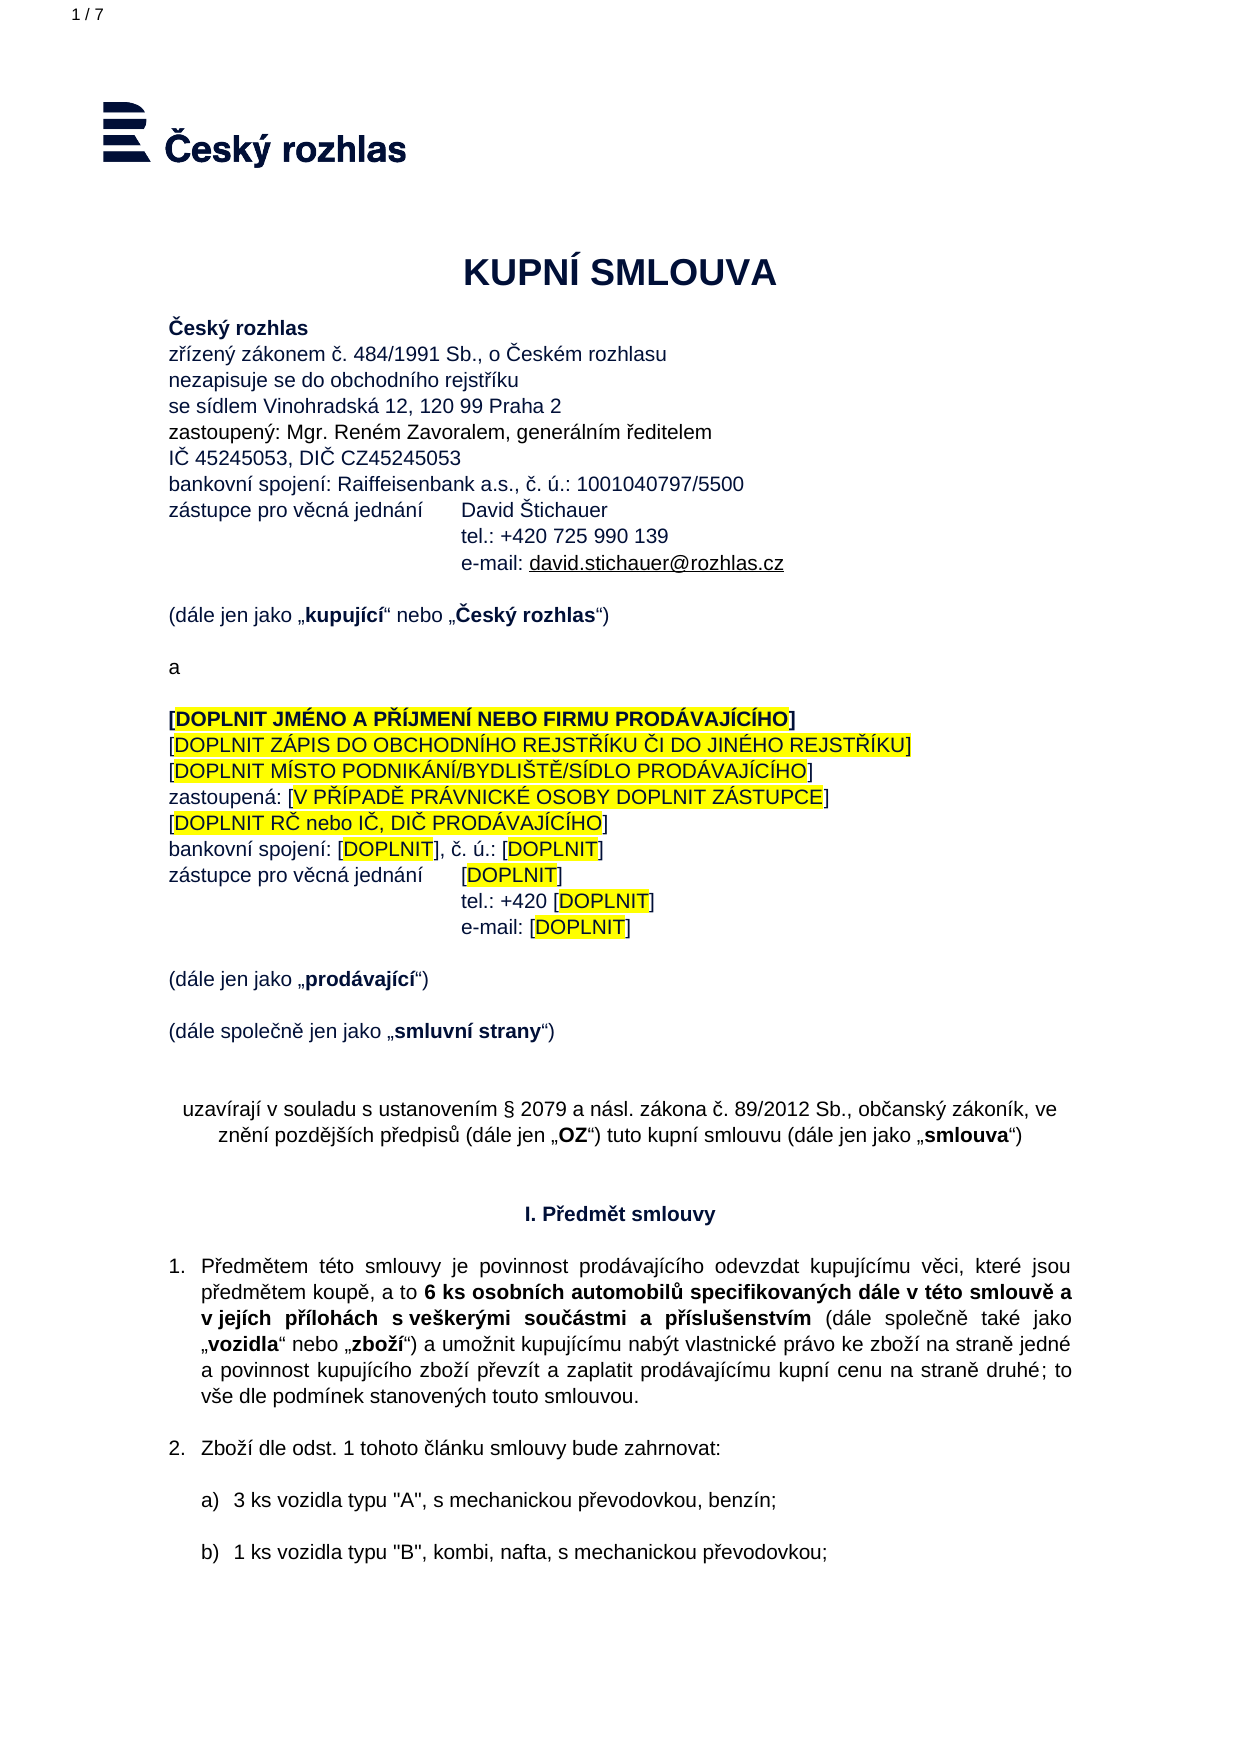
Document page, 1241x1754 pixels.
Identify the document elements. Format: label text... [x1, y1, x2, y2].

text zástupce pro věcná jednání David Štichauer [168, 497, 1072, 523]
text Český rozhlas [168, 315, 1072, 341]
text (dále společně jen jako „smluvní strany“) [168, 1018, 1072, 1044]
text [DOPLNIT RČ nebo IČ, DIČ PRODÁVAJÍCÍHO] [168, 809, 1072, 836]
list Předmětem této smlouvy je povinnost prodávajícího odevzdat kupujícímu věci, které jsou předmětem koupě, a to 6 ks osobních automobilů specifikovaných dále v této smlouvě a v jejích přílohách s veškerými součástmi a příslušenstvím (dále společně také jako „vozidla“ nebo „zboží“) a umožnit kupujícímu nabýt vlastnické právo ke zboží na straně jedné a povinnost kupujícího zboží převzít a zaplatit prodávajícímu kupní cenu na straně druhé; to vše dle podmínek stanovených touto smlouvou. [168, 1252, 1072, 1408]
text (dále jen jako „kupující“ nebo „Český rozhlas“) [168, 601, 1072, 627]
text zástupce pro věcná jednání [DOPLNIT] [168, 862, 1072, 888]
text e-mail: david.stichauer@rozhlas.cz [168, 549, 1072, 575]
list 1 ks vozidla typu "B", kombi, nafta, s mechanickou převodovkou; [201, 1539, 1072, 1565]
text tel.: +420 [DOPLNIT] [168, 888, 1072, 914]
text nezapisuje se do obchodního rejstříku [168, 367, 1072, 393]
text uzavírají v souladu s ustanovením § 2079 a násl. zákona č. 89/2012 Sb., občanský zákoník, ve znění pozdějších předpisů (dále jen „OZ“) tuto kupní smlouvu (dále jen jako „smlouva“) [168, 1096, 1072, 1148]
subtitle Předmět smlouvy [168, 1200, 1072, 1226]
text bankovní spojení: Raiffeisenbank a.s., č. ú.: 1001040797/5500 [168, 471, 1072, 497]
text IČ 45245053, DIČ CZ45245053 [168, 445, 1072, 471]
text tel.: +420 725 990 139 [168, 523, 1072, 549]
picture [103, 102, 406, 168]
text zastoupená: [V PŘÍPADĚ PRÁVNICKÉ OSOBY DOPLNIT ZÁSTUPCE] [168, 783, 1072, 809]
text [DOPLNIT JMÉNO A PŘÍJMENÍ NEBO FIRMU PRODÁVAJÍCÍHO] [168, 705, 1072, 731]
text a [168, 653, 1072, 679]
text bankovní spojení: [DOPLNIT], č. ú.: [DOPLNIT] [168, 836, 1072, 862]
text e-mail: [DOPLNIT] [168, 914, 1072, 940]
text zřízený zákonem č. 484/1991 Sb., o Českém rozhlasu [168, 341, 1072, 367]
title KUPNÍ SMLOUVA [168, 250, 1072, 294]
text zastoupený: Mgr. Reném Zavoralem, generálním ředitelem [168, 419, 1072, 445]
text [DOPLNIT ZÁPIS DO OBCHODNÍHO REJSTŘÍKU ČI DO JINÉHO REJSTŘÍKU] [168, 731, 1072, 757]
text [DOPLNIT MÍSTO PODNIKÁNÍ/BYDLIŠTĚ/SÍDLO PRODÁVAJÍCÍHO] [168, 757, 1072, 783]
text se sídlem Vinohradská 12, 120 99 Praha 2 [168, 393, 1072, 419]
list Zboží dle odst. 1 tohoto článku smlouvy bude zahrnovat: [168, 1434, 1072, 1461]
list 3 ks vozidla typu "A", s mechanickou převodovkou, benzín; [201, 1487, 1072, 1513]
text (dále jen jako „prodávající“) [168, 966, 1072, 992]
